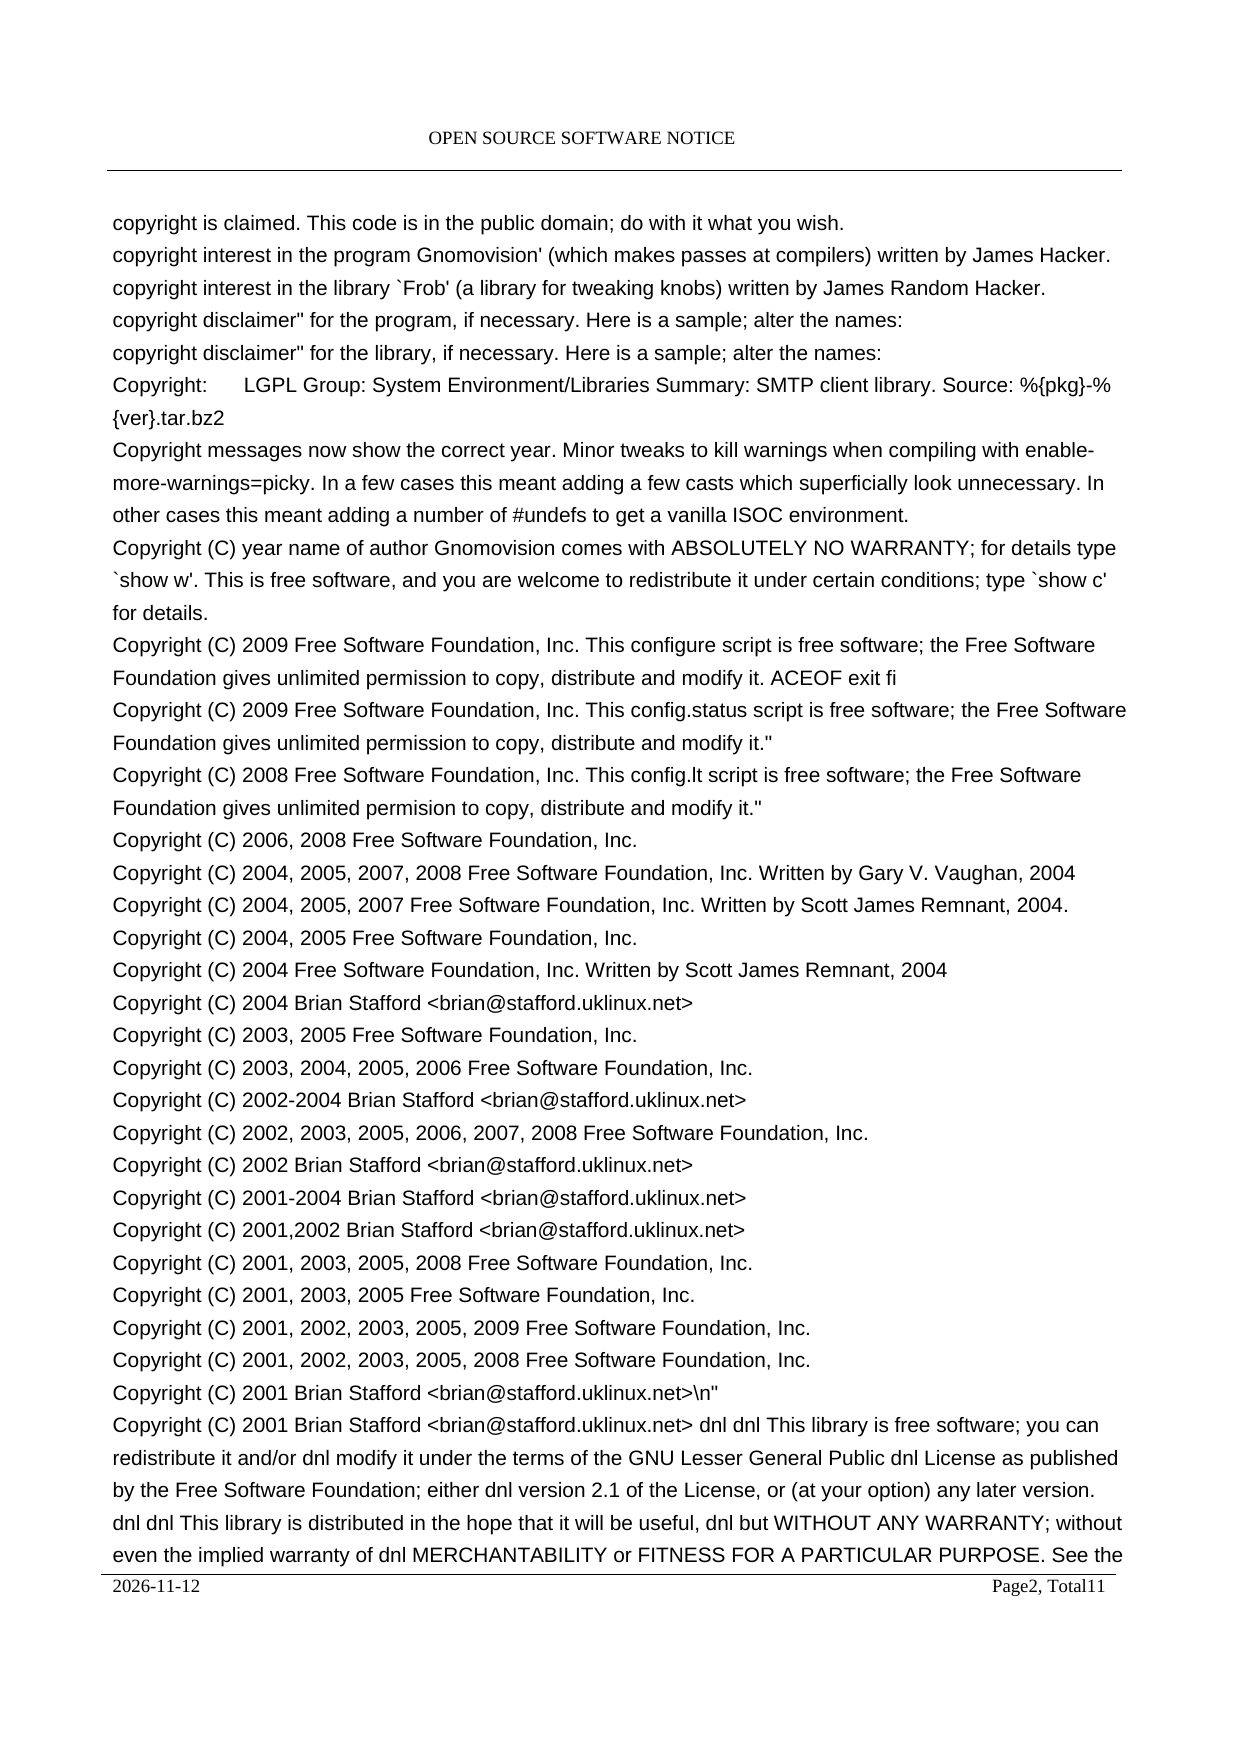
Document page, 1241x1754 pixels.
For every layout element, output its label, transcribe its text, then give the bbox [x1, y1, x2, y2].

text Copyright (C) 2003, 2005 Free Software Foundation, Inc. [112, 1019, 1128, 1051]
text Copyright (C) 2008 Free Software Foundation, Inc. This config.lt script is free software; the Free Software Foundation gives unlimited permision to copy, distribute and modify it." [112, 759, 1128, 824]
text copyright interest in the library `Frob' (a library for tweaking knobs) written by James Random Hacker. [112, 271, 1128, 304]
text Copyright (C) 2001, 2003, 2005 Free Software Foundation, Inc. [112, 1279, 1128, 1311]
text Copyright (C) 2004 Brian Stafford <brian@stafford.uklinux.net> [112, 986, 1128, 1019]
text Copyright (C) 2004, 2005, 2007, 2008 Free Software Foundation, Inc. Written by Gary V. Vaughan, 2004 [112, 856, 1128, 889]
text copyright is claimed. This code is in the public domain; do with it what you wish. [112, 206, 1128, 239]
text Copyright messages now show the correct year. Minor tweaks to kill warnings when compiling with enable-more-warnings=picky. In a few cases this meant adding a few casts which superficially look unnecessary. In other cases this meant adding a number of #undefs to get a vanilla ISOC environment. [112, 434, 1128, 531]
text Copyright (C) 2001, 2003, 2005, 2008 Free Software Foundation, Inc. [112, 1246, 1128, 1279]
text copyright disclaimer" for the program, if necessary. Here is a sample; alter the names: [112, 304, 1128, 336]
text Copyright (C) 2003, 2004, 2005, 2006 Free Software Foundation, Inc. [112, 1051, 1128, 1084]
text Copyright (C) 2001-2004 Brian Stafford <brian@stafford.uklinux.net> [112, 1181, 1128, 1214]
text Copyright (C) 2002, 2003, 2005, 2006, 2007, 2008 Free Software Foundation, Inc. [112, 1116, 1128, 1149]
text Copyright (C) 2004, 2005, 2007 Free Software Foundation, Inc. Written by Scott James Remnant, 2004. [112, 889, 1128, 921]
text Copyright (C) 2001, 2002, 2003, 2005, 2009 Free Software Foundation, Inc. [112, 1311, 1128, 1344]
text Copyright (C) year name of author Gnomovision comes with ABSOLUTELY NO WARRANTY; for details type `show w'. This is free software, and you are welcome to redistribute it under certain conditions; type `show c' for details. [112, 531, 1128, 629]
text Copyright (C) 2004, 2005 Free Software Foundation, Inc. [112, 921, 1128, 954]
text Copyright (C) 2009 Free Software Foundation, Inc. This config.status script is free software; the Free Software Foundation gives unlimited permission to copy, distribute and modify it." [112, 694, 1128, 759]
text copyright disclaimer" for the library, if necessary. Here is a sample; alter the names: [112, 336, 1128, 369]
text Copyright: LGPL Group: System Environment/Libraries Summary: SMTP client library. Source: %{pkg}-%{ver}.tar.bz2 [112, 369, 1128, 434]
text Copyright (C) 2009 Free Software Foundation, Inc. This configure script is free software; the Free Software Foundation gives unlimited permission to copy, distribute and modify it. ACEOF exit fi [112, 629, 1128, 694]
text Copyright (C) 2001,2002 Brian Stafford <brian@stafford.uklinux.net> [112, 1214, 1128, 1246]
text Copyright (C) 2004 Free Software Foundation, Inc. Written by Scott James Remnant, 2004 [112, 954, 1128, 986]
text Copyright (C) 2001 Brian Stafford <brian@stafford.uklinux.net>\n" [112, 1376, 1128, 1409]
text Copyright (C) 2002-2004 Brian Stafford <brian@stafford.uklinux.net> [112, 1084, 1128, 1116]
text Copyright (C) 2006, 2008 Free Software Foundation, Inc. [112, 824, 1128, 856]
text copyright interest in the program Gnomovision' (which makes passes at compilers) written by James Hacker. [112, 239, 1128, 271]
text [112, 1409, 1128, 1571]
text Copyright (C) 2001, 2002, 2003, 2005, 2008 Free Software Foundation, Inc. [112, 1344, 1128, 1376]
text Copyright (C) 2002 Brian Stafford <brian@stafford.uklinux.net> [112, 1149, 1128, 1181]
